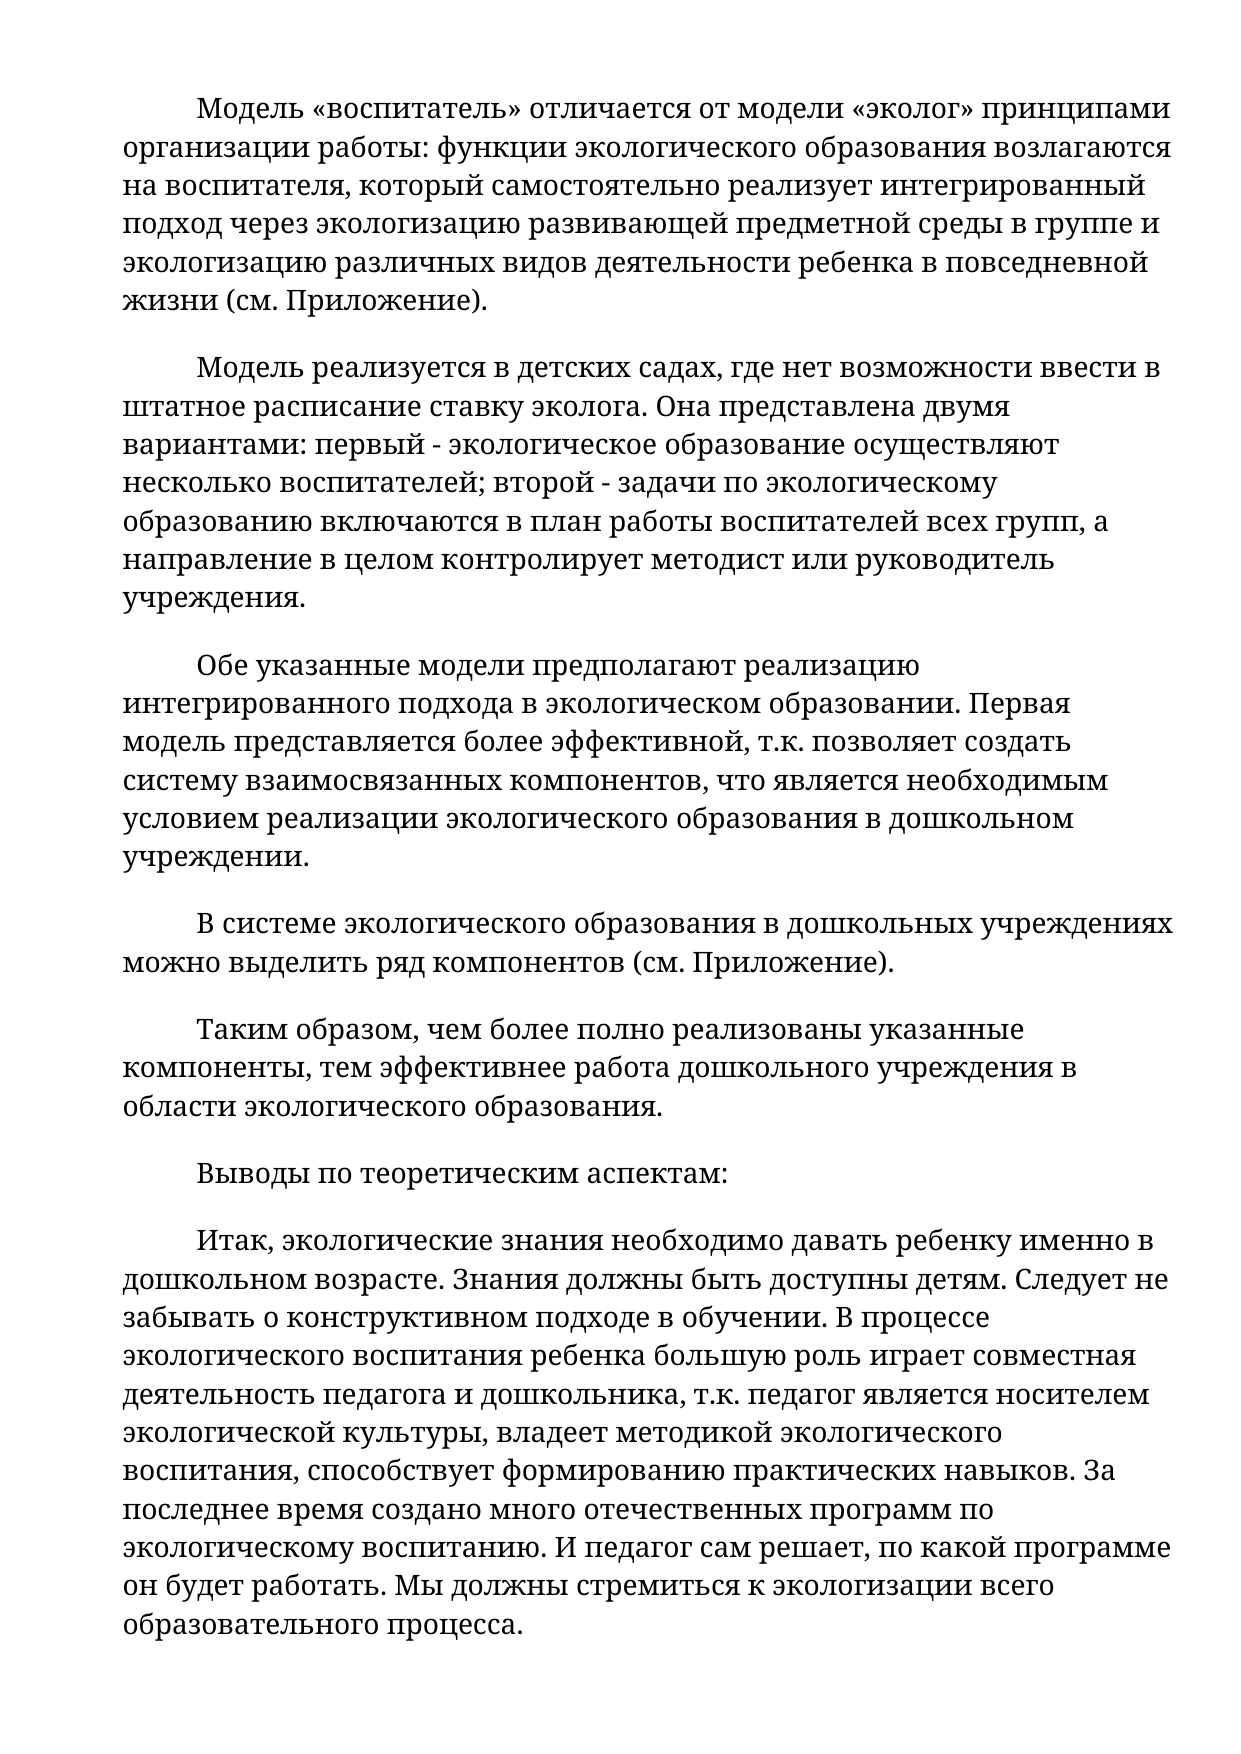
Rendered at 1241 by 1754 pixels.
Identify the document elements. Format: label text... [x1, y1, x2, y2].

text Выводы по теоретическим аспектам: [122, 1153, 1177, 1192]
text В системе экологического образования в дошкольных учреждениях можно выделить ряд компонентов (см. Приложение). [122, 904, 1177, 981]
text Обе указанные модели предполагают реализацию интегрированного подхода в экологическом образовании. Первая модель представляется более эффективной, т.к. позволяет создать систему взаимосвязанных компонентов, что является необходимым условием реализации экологического образования в дошкольном учреждении. [122, 645, 1177, 875]
text Итак, экологические знания необходимо давать ребенку именно в дошкольном возрасте. Знания должны быть доступны детям. Следует не забывать о конструктивном подходе в обучении. В процессе экологического воспитания ребенка большую роль играет совместная деятельность педагога и дошкольника, т.к. педагог является носителем экологической культуры, владеет методикой экологического воспитания, способствует формированию практических навыков. За последнее время создано много отечественных программ по экологическому воспитанию. И педагог сам решает, по какой программе он будет работать. Мы должны стремиться к экологизации всего образовательного процесса. [122, 1221, 1177, 1642]
text Таким образом, чем более полно реализованы указанные компоненты, тем эффективнее работа дошкольного учреждения в области экологического образования. [122, 1009, 1177, 1124]
text Модель «воспитатель» отличается от модели «эколог» принципами организации работы: функции экологического образования возлагаются на воспитателя, который самостоятельно реализует интегрированный подход через экологизацию развивающей предметной среды в группе и экологизацию различных видов деятельности ребенка в повседневной жизни (см. Приложение). [122, 89, 1177, 319]
text Модель реализуется в детских садах, где нет возможности ввести в штатное расписание ставку эколога. Она представлена двумя вариантами: первый - экологическое образование осуществляют несколько воспитателей; второй - задачи по экологическому образованию включаются в план работы воспитателей всех групп, а направление в целом контролирует методист или руководитель учреждения. [122, 348, 1177, 616]
